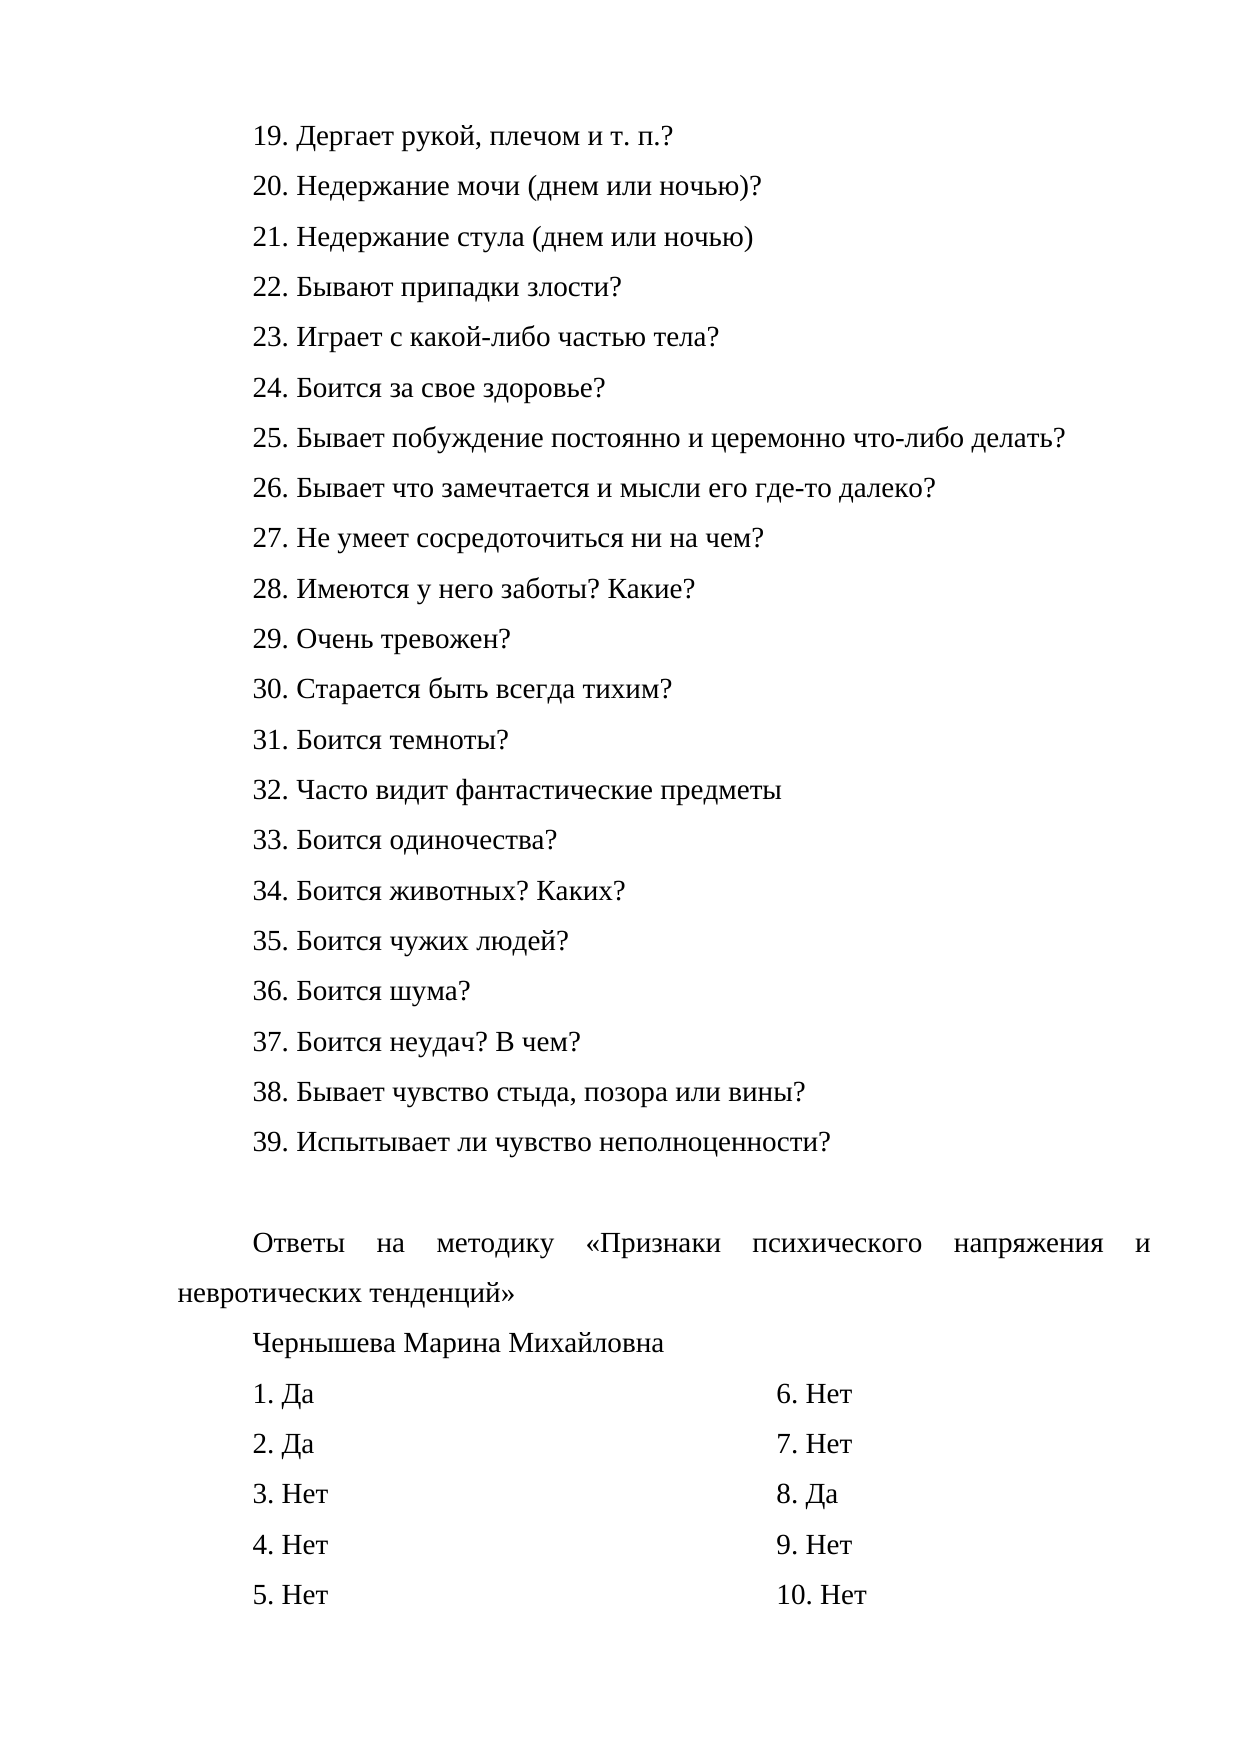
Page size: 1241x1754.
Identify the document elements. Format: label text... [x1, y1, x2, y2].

text 27. Не умеет сосредоточиться ни на чем? [177, 521, 1152, 554]
text Ответы на методику «Признаки психического напряжения и невротических тенденций» [177, 1225, 1152, 1309]
text 28. Имеются у него заботы? Какие? [177, 571, 1152, 604]
text 34. Боится животных? Каких? [177, 873, 1152, 906]
text 2. Да [177, 1426, 627, 1460]
text 32. Часто видит фантастические предметы [177, 772, 1152, 806]
text Чернышева Марина Михайловна [177, 1326, 1152, 1359]
text 24. Боится за свое здоровье? [177, 370, 1152, 403]
text 3. Нет [177, 1477, 627, 1510]
text 19. Дергает рукой, плечом и т. п.? [177, 118, 1152, 152]
text 39. Испытывает ли чувство неполноценности? [177, 1124, 1152, 1158]
text 37. Боится неудач? В чем? [177, 1024, 1152, 1057]
text 1. Да [177, 1376, 627, 1409]
text 4. Нет [177, 1527, 627, 1560]
text 10. Нет [701, 1577, 1152, 1611]
text 25. Бывает побуждение постоянно и церемонно что-либо делать? [177, 420, 1152, 453]
text 23. Играет с какой-либо частью тела? [177, 319, 1152, 353]
text 29. Очень тревожен? [177, 621, 1152, 655]
text 7. Нет [701, 1426, 1152, 1460]
text 22. Бывают припадки злости? [177, 269, 1152, 303]
text 9. Нет [701, 1527, 1152, 1560]
text 20. Недержание мочи (днем или ночью)? [177, 168, 1152, 202]
text 26. Бывает что замечтается и мысли его где-то далеко? [177, 470, 1152, 504]
text 8. Да [701, 1477, 1152, 1510]
text 33. Боится одиночества? [177, 822, 1152, 856]
text 35. Боится чужих людей? [177, 923, 1152, 957]
text 5. Нет [177, 1577, 627, 1611]
text 38. Бывает чувство стыда, позора или вины? [177, 1074, 1152, 1108]
text 6. Нет [701, 1376, 1152, 1409]
text 30. Старается быть всегда тихим? [177, 672, 1152, 705]
text 21. Недержание стула (днем или ночью) [177, 219, 1152, 252]
text 36. Боится шума? [177, 973, 1152, 1007]
text 31. Боится темноты? [177, 722, 1152, 755]
